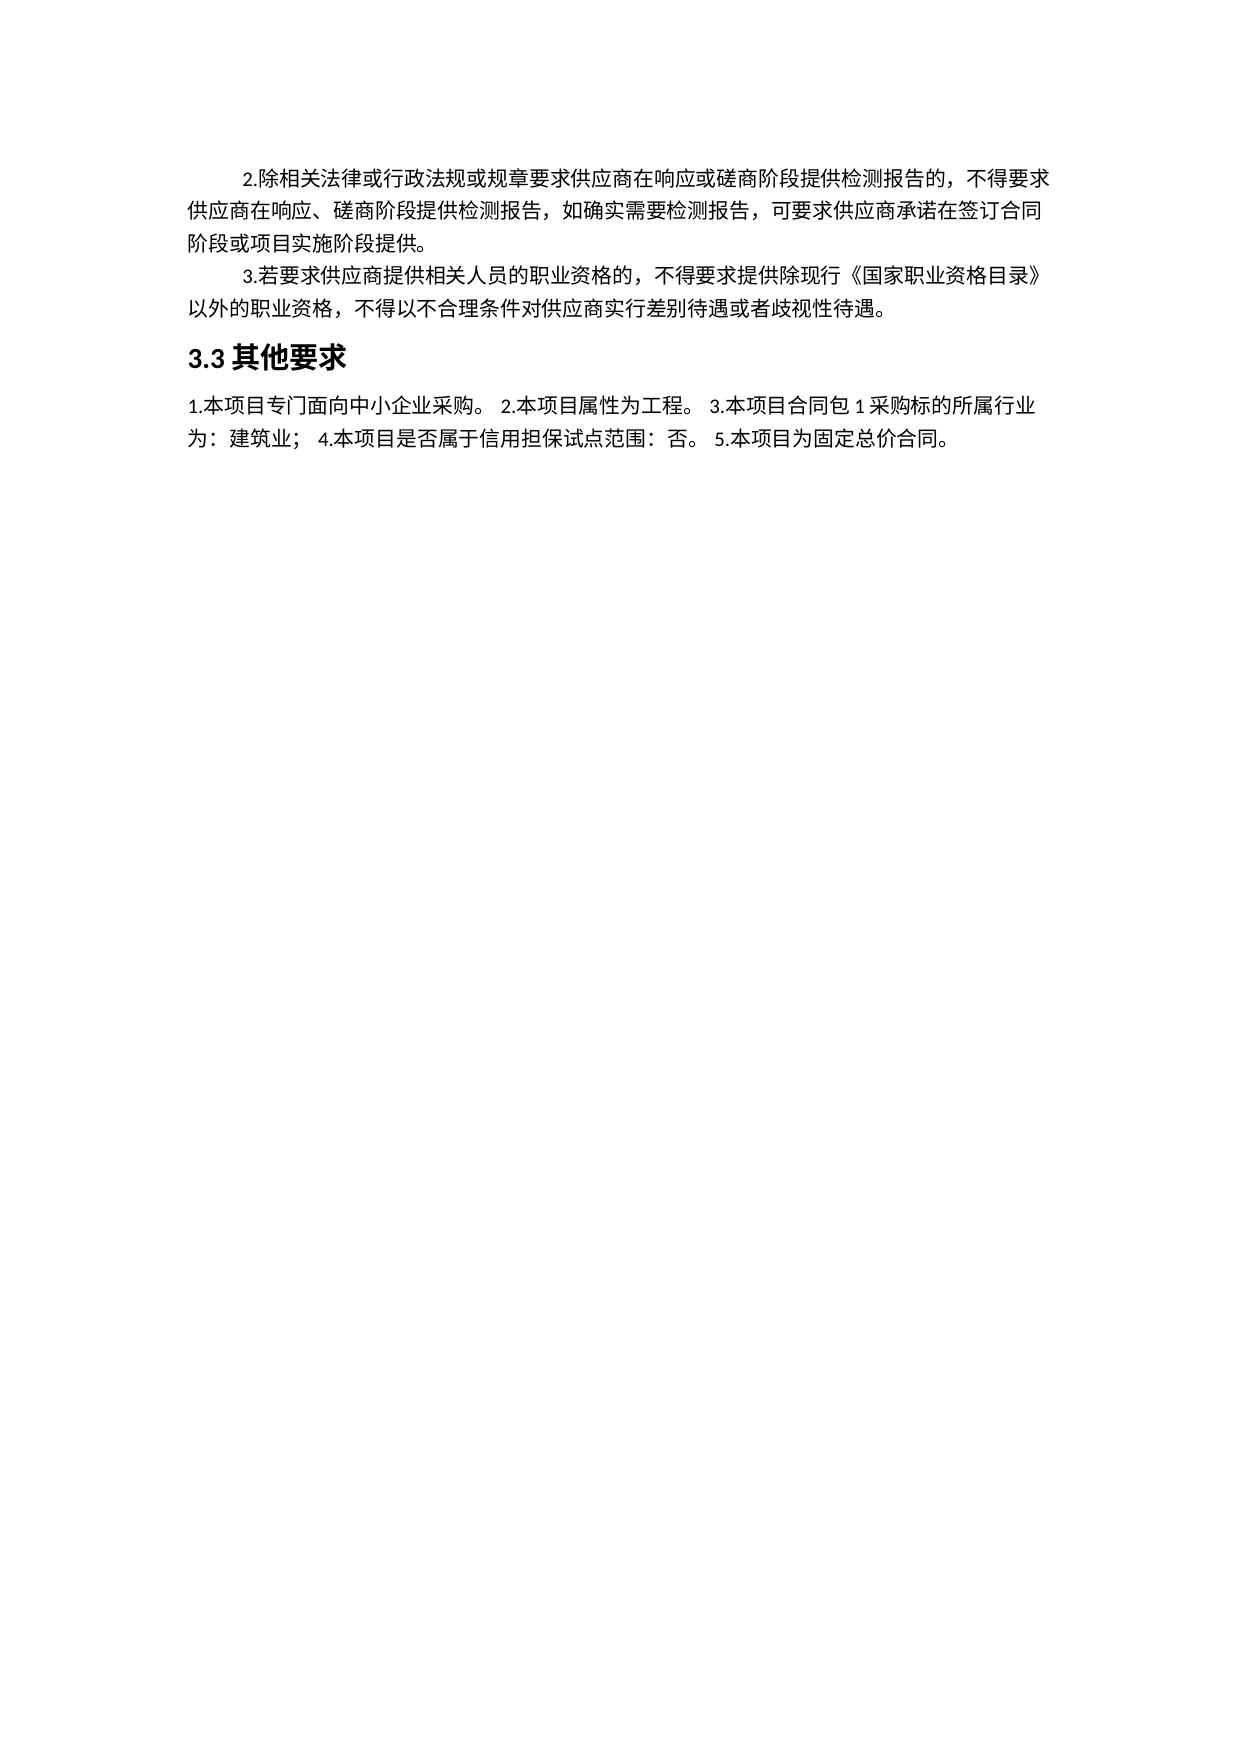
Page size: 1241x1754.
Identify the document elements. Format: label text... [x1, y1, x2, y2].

text 2.除相关法律或行政法规或规章要求供应商在响应或磋商阶段提供检测报告的，不得要求供应商在响应、磋商阶段提供检测报告，如确实需要检测报告，可要求供应商承诺在签订合同阶段或项目实施阶段提供。 [187, 162, 1053, 259]
text 3.3其他要求 [187, 324, 1053, 389]
text 3.若要求供应商提供相关人员的职业资格的，不得要求提供除现行《国家职业资格目录》以外的职业资格，不得以不合理条件对供应商实行差别待遇或者歧视性待遇。 [187, 259, 1053, 324]
text 1.本项目专门面向中小企业采购。 2.本项目属性为工程。 3.本项目合同包1采购标的所属行业为：建筑业； 4.本项目是否属于信用担保试点范围：否。 5.本项目为固定总价合同。 [187, 389, 1053, 454]
